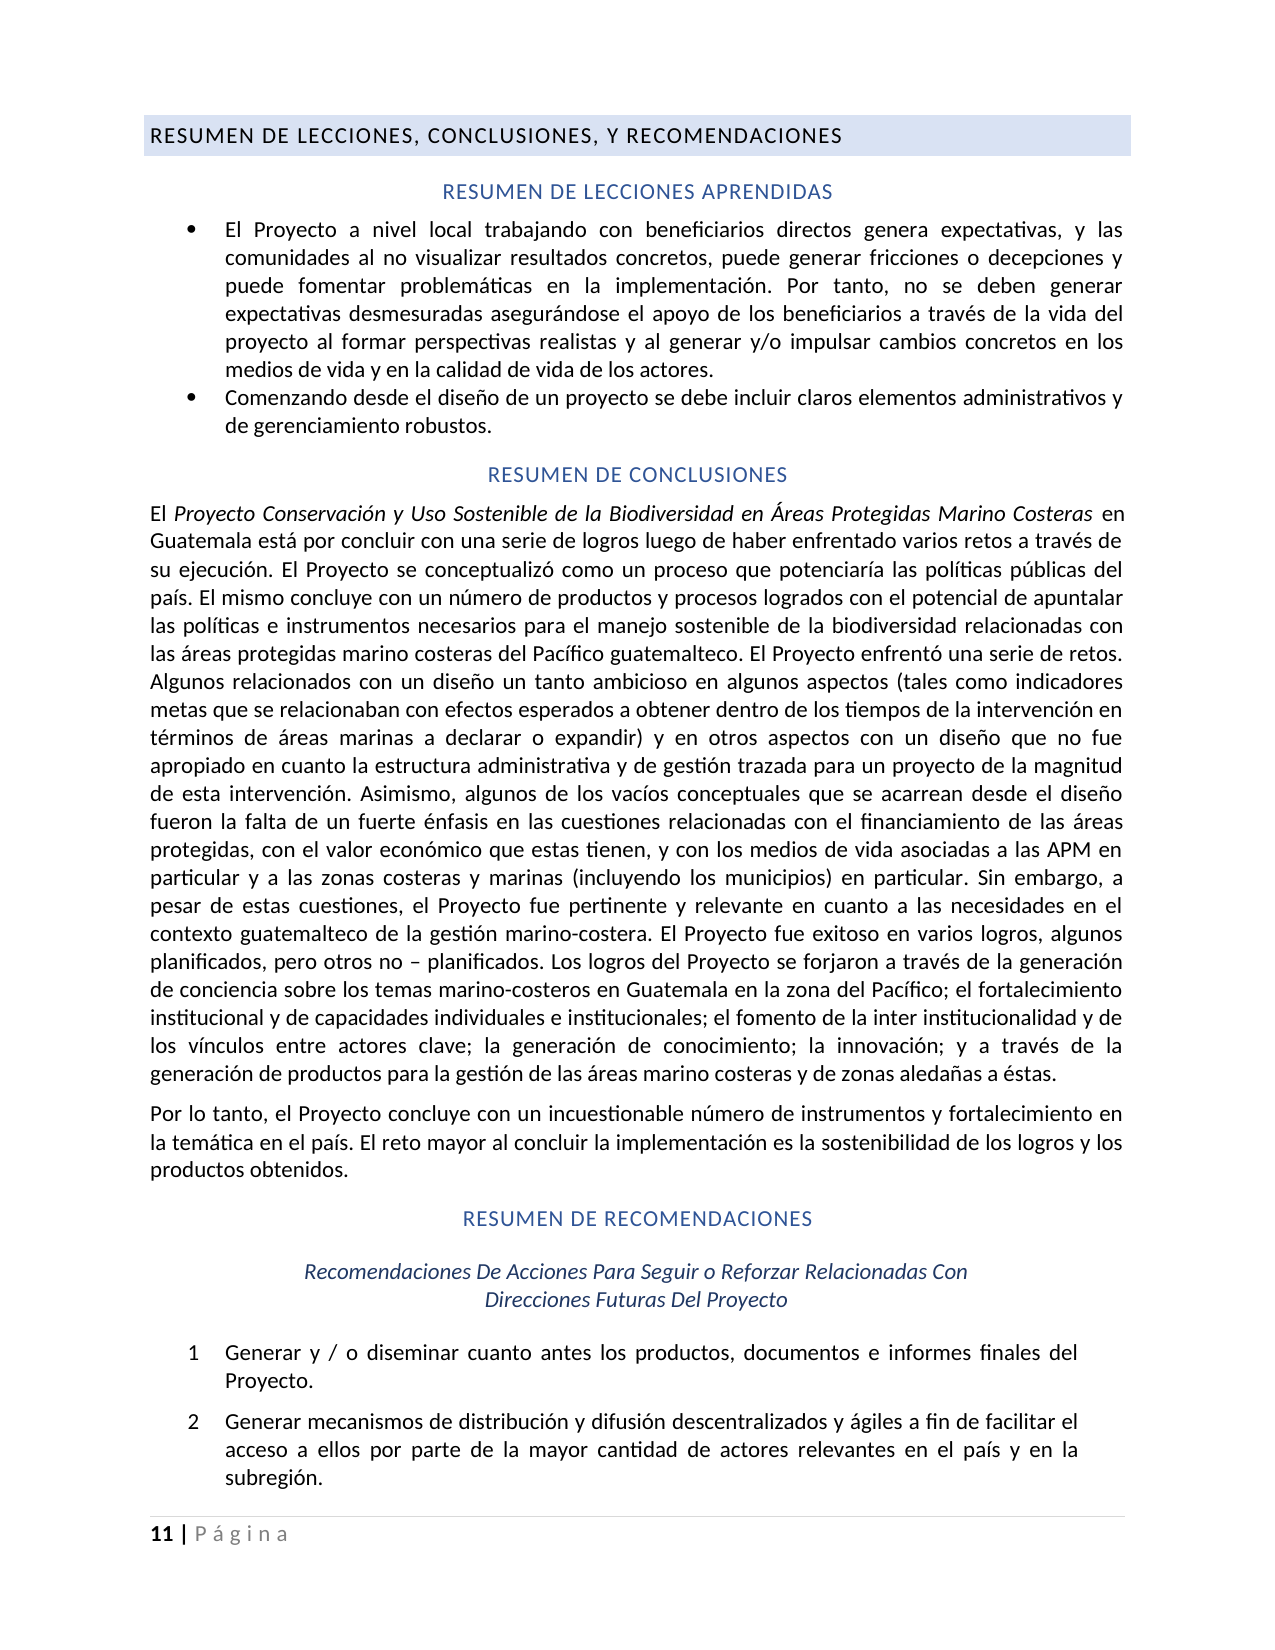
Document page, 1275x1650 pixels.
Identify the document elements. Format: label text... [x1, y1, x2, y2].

subtitle RESUMEN DE RECOMENDACIONES [150, 1204, 1125, 1232]
subtitle RESUMEN DE CONCLUSIONES [150, 460, 1125, 488]
list Comenzando desde el diseño de un proyecto se debe incluir claros elementos administrativos y de gerenciamiento robustos. [187, 383, 1125, 439]
text Por lo tanto, el Proyecto concluye con un incuestionable número de instrumentos y fortalecimiento en la temática en el país. El reto mayor al concluir la implementación es la sostenibilidad de los logros y los productos obtenidos. [150, 1099, 1125, 1184]
list El Proyecto a nivel local trabajando con beneficiarios directos genera expectativas, y las comunidades al no visualizar resultados concretos, puede generar fricciones o decepciones y puede fomentar problemáticas en la implementación. Por tanto, no se deben generar expectativas desmesuradas asegurándose el apoyo de los beneficiarios a través de la vida del proyecto al formar perspectivas realistas y al generar y/o impulsar cambios concretos en los medios de vida y en la calidad de vida de los actores. [187, 215, 1125, 383]
text Recomendaciones De Acciones Para Seguir o Reforzar Relacionadas Con Direcciones Futuras Del Proyecto [262, 1257, 1012, 1313]
subtitle Resumen de Lecciones, conclusiones, y recomendaciones [150, 122, 1125, 150]
list Generar mecanismos de distribución y difusión descentralizados y ágiles a fin de facilitar el acceso a ellos por parte de la mayor cantidad de actores relevantes en el país y en la subregión. [187, 1407, 1080, 1491]
text El Proyecto Conservación y Uso Sostenible de la Biodiversidad en Áreas Protegidas Marino Costeras en Guatemala está por concluir con una serie de logros luego de haber enfrentado varios retos a través de su ejecución. El Proyecto se conceptualizó como un proceso que potenciaría las políticas públicas del país. El mismo concluye con un número de productos y procesos logrados con el potencial de apuntalar las políticas e instrumentos necesarios para el manejo sostenible de la biodiversidad relacionadas con las áreas protegidas marino costeras del Pacífico guatemalteco. El Proyecto enfrentó una serie de retos. Algunos relacionados con un diseño un tanto ambicioso en algunos aspectos (tales como indicadores metas que se relacionaban con efectos esperados a obtener dentro de los tiempos de la intervención en términos de áreas marinas a declarar o expandir) y en otros aspectos con un diseño que no fue apropiado en cuanto la estructura administrativa y de gestión trazada para un proyecto de la magnitud de esta intervención. Asimismo, algunos de los vacíos conceptuales que se acarrean desde el diseño fueron la falta de un fuerte énfasis en las cuestiones relacionadas con el financiamiento de las áreas protegidas, con el valor económico que estas tienen, y con los medios de vida asociadas a las APM en particular y a las zonas costeras y marinas (incluyendo los municipios) en particular. Sin embargo, a pesar de estas cuestiones, el Proyecto fue pertinente y relevante en cuanto a las necesidades en el contexto guatemalteco de la gestión marino-costera. El Proyecto fue exitoso en varios logros, algunos planificados, pero otros no – planificados. Los logros del Proyecto se forjaron a través de la generación de conciencia sobre los temas marino-costeros en Guatemala en la zona del Pacífico; el fortalecimiento institucional y de capacidades individuales e institucionales; el fomento de la inter institucionalidad y de los vínculos entre actores clave; la generación de conocimiento; la innovación; y a través de la generación de productos para la gestión de las áreas marino costeras y de zonas aledañas a éstas. [150, 499, 1125, 1087]
list Generar y / o diseminar cuanto antes los productos, documentos e informes finales del Proyecto. [187, 1338, 1080, 1394]
subtitle RESUMEN DE LECCIONES APRENDIDAS [150, 177, 1125, 205]
